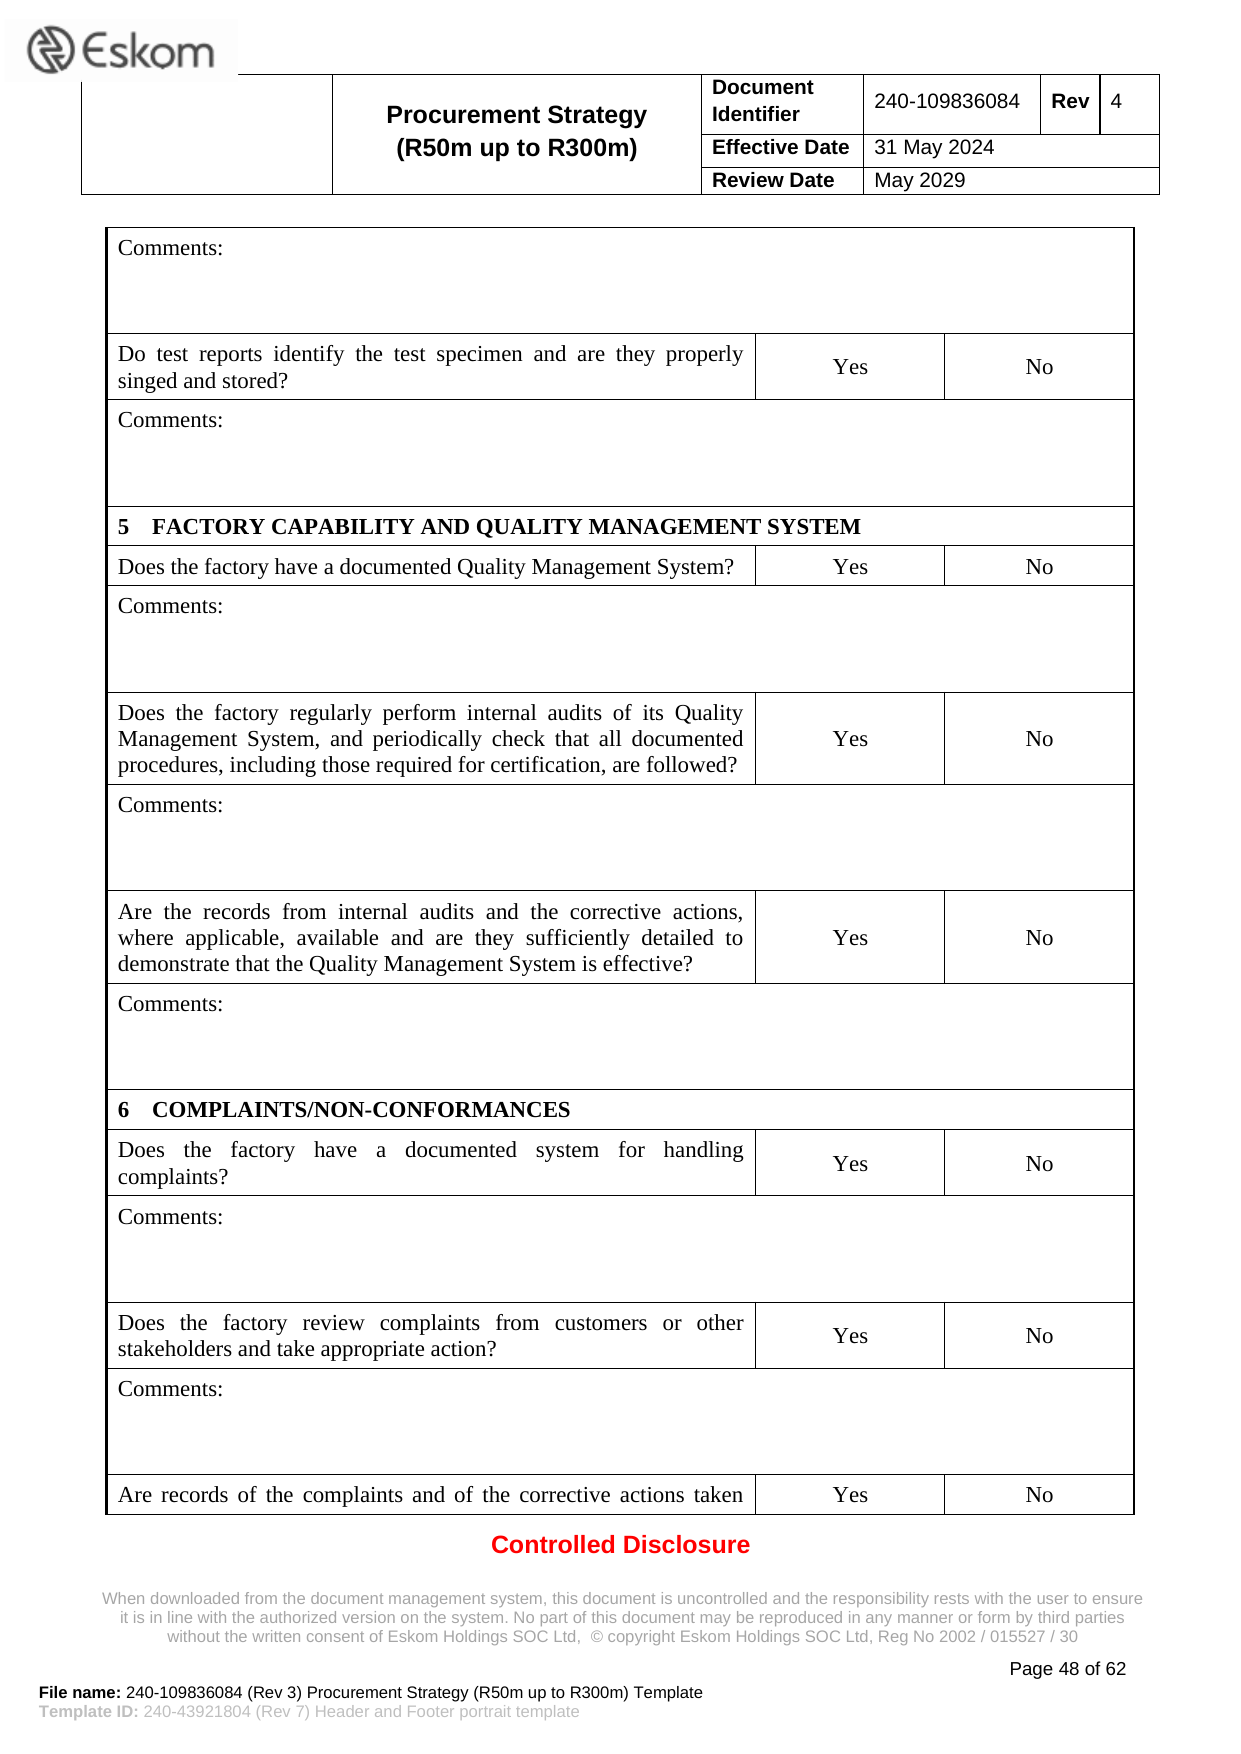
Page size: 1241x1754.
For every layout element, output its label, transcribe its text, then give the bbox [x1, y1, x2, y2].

table_cell Yes [756, 1475, 944, 1514]
table_cell Comments: [108, 586, 1133, 692]
table_cell Yes [756, 334, 944, 399]
table_cell Does the factory regularly perform internal audits of its Quality Management System, and periodically check that all documented procedures, including those required for certification, are followed? [108, 693, 755, 784]
table_cell 5 FACTORY CAPABILITY AND QUALITY MANAGEMENT SYSTEM [108, 507, 1133, 545]
table_cell Comments: [108, 1196, 1133, 1302]
table_cell Comments: [108, 785, 1133, 890]
table_cell Do test reports identify the test specimen and are they properly singed and stored? [108, 334, 755, 399]
table_cell Yes [756, 1130, 944, 1195]
table_cell Comments: [108, 400, 1133, 506]
table_cell No [945, 693, 1133, 784]
table_cell Comments: [108, 228, 1133, 333]
table_cell Comments: [108, 1369, 1133, 1474]
table_cell Does the factory have a documented Quality Management System? [108, 546, 755, 585]
table_cell No [945, 1130, 1133, 1195]
table_cell Yes [756, 693, 944, 784]
table_cell Yes [756, 891, 944, 983]
table_cell No [945, 1303, 1133, 1368]
table_cell 6 COMPLAINTS/NON-CONFORMANCES [108, 1090, 1133, 1129]
table_cell No [945, 1475, 1133, 1514]
table_cell No [945, 546, 1133, 585]
table_cell Yes [756, 546, 944, 585]
table_cell Are the records from internal audits and the corrective actions, where applicable, available and are they sufficiently detailed to demonstrate that the Quality Management System is effective? [108, 891, 755, 983]
table_cell Does the factory review complaints from customers or other stakeholders and take appropriate action? [108, 1303, 755, 1368]
table_cell No [945, 334, 1133, 399]
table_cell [108, 1475, 755, 1514]
table_cell Yes [756, 1303, 944, 1368]
table_cell Does the factory have a documented system for handling complaints? [108, 1130, 755, 1195]
table_cell No [945, 891, 1133, 983]
table_cell Comments: [108, 984, 1133, 1089]
